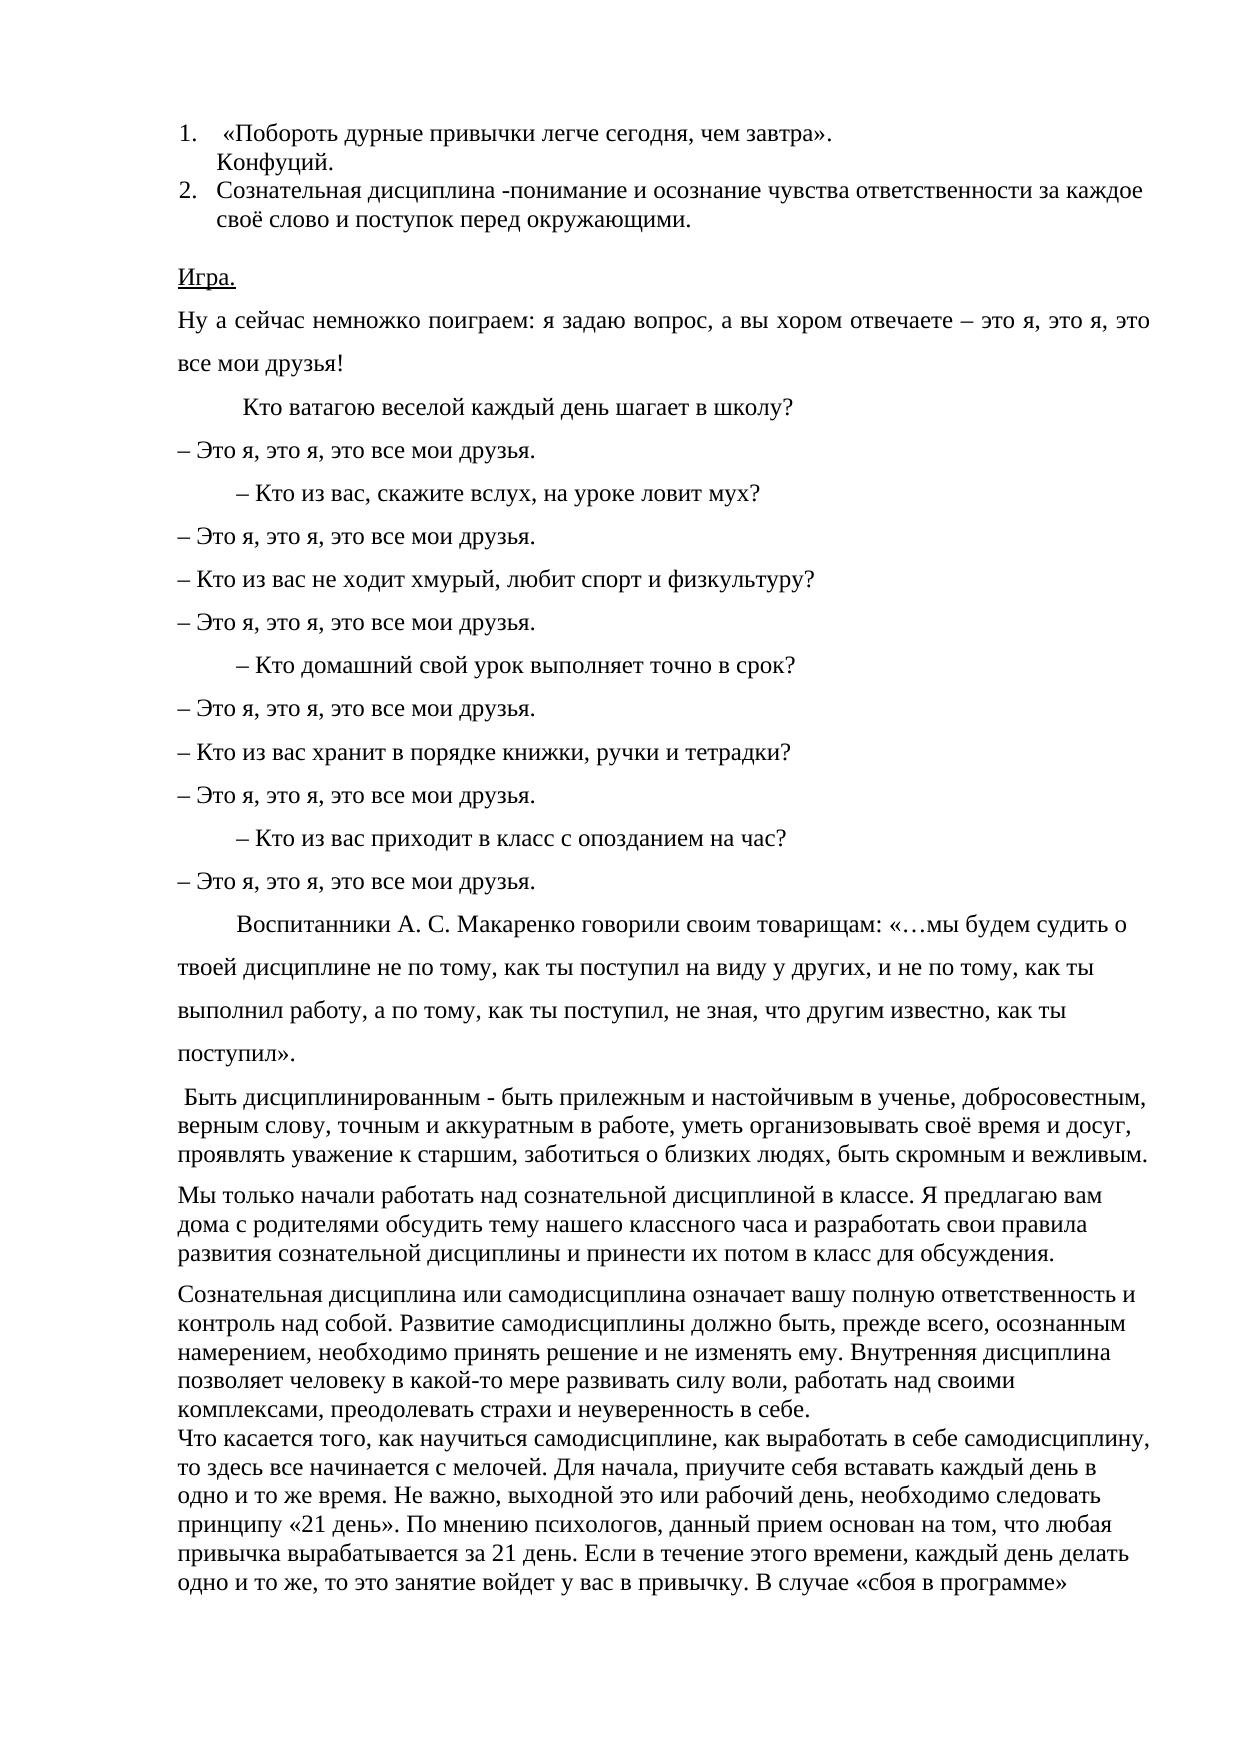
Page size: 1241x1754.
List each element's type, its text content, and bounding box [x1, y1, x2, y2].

text – Кто из вас, скажите вслух, на уроке ловит мух? – Это я, это я, это все мои друзья. [177, 478, 1152, 550]
text Кто ватагою веселой каждый день шагает в школу? – Это я, это я, это все мои друзья. [177, 392, 1152, 463]
text Ну а сейчас немножко поиграем: я задаю вопрос, а вы хором отвечаете – это я, это я, это все мои друзья! [177, 305, 1152, 377]
text Сознательная дисциплина или самодисциплина означает вашу полную ответственность и контроль над собой. Развитие самодисциплины должно быть, прежде всего, осознанным намерением, необходимо принять решение и не изменять ему. Внутренняя дисциплина позволяет человеку в какой-то мере развивать силу воли, работать над своими комплексами, преодолевать страхи и неуверенность в себе. [177, 1279, 1152, 1423]
list «Побороть дурные привычки легче сегодня, чем завтра». Конфуций. [179, 118, 1152, 176]
text – Кто из вас не ходит хмурый, любит спорт и физкультуру? – Это я, это я, это все мои друзья. [177, 564, 1152, 636]
list Сознательная дисциплина -понимание и осознание чувства ответственности за каждое своё слово и поступок перед окружающими. [692, 176, 1152, 233]
text Воспитанники А. С. Макаренко говорили своим товарищам: «…мы будем судить о твоей дисциплине не по тому, как ты поступил на виду у других, и не по тому, как ты выполнил работу, а по тому, как ты поступил, не зная, что другим известно, как ты поступил». [177, 909, 1152, 1067]
text – Кто домашний свой урок выполняет точно в срок? – Это я, это я, это все мои друзья. – Кто из вас хранит в порядке книжки, ручки и тетрадки? – Это я, это я, это все мои друзья. [177, 650, 1152, 808]
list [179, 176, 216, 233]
text – Кто из вас приходит в класс с опозданием на час? – Это я, это я, это все мои друзья. [177, 823, 1152, 895]
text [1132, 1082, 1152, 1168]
text Игра. [177, 262, 1152, 291]
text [177, 1423, 1152, 1595]
